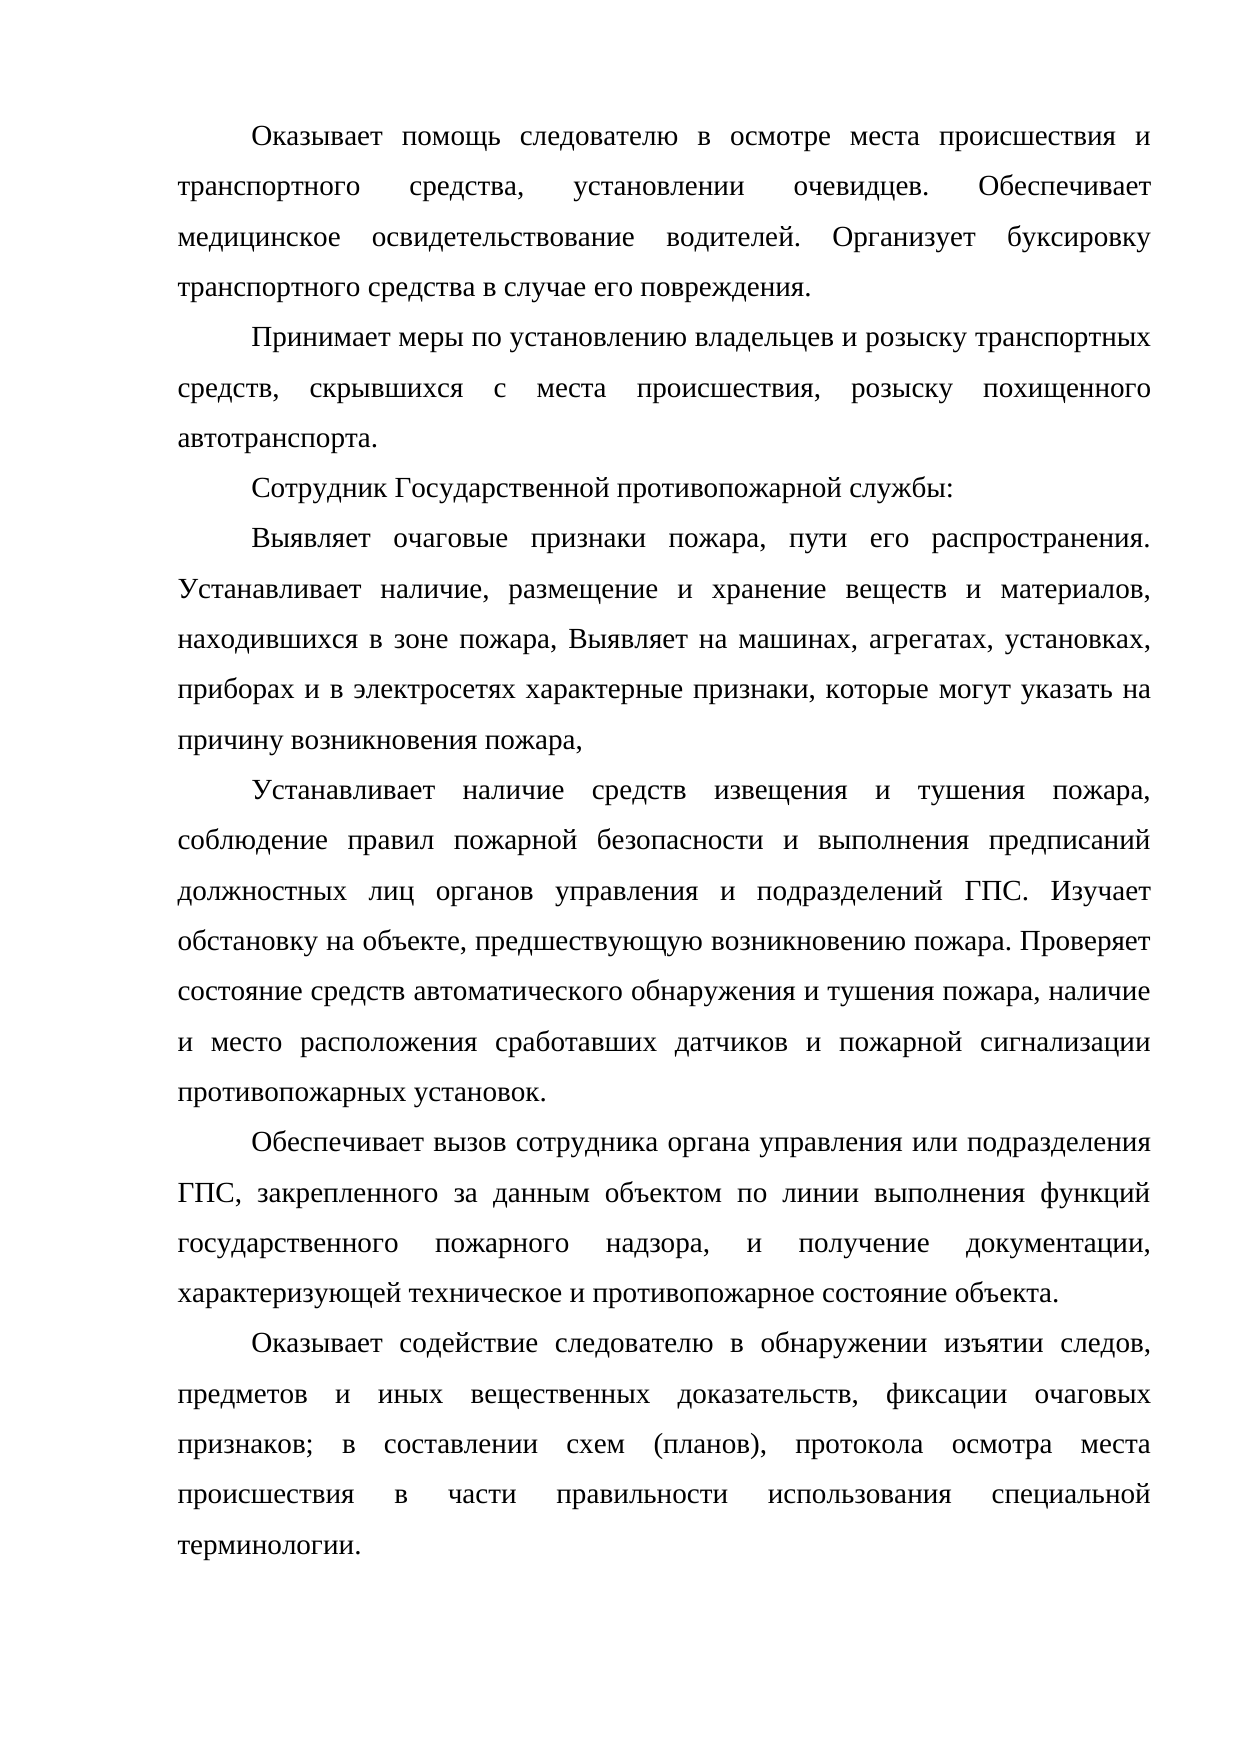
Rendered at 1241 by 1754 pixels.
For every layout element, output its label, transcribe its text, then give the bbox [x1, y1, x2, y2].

text Принимает меры по установлению владельцев и розыску транспортных средств, скрывшихся с места происшествия, розыску похищенного автотранспорта. [177, 319, 1152, 453]
text Сотрудник Государственной противопожарной службы: [177, 470, 1152, 504]
text Обеспечивает вызов сотрудника органа управления или подразделения ГПС, закрепленного за данным объектом по линии выполнения функций государственного пожарного надзора, и получение документации, характеризующей техническое и противопожарное состояние объекта. [177, 1124, 1152, 1309]
text Оказывает содействие следователю в обнаружении изъятии следов, предметов и иных вещественных доказательств, фиксации очаговых признаков; в составлении схем (планов), протокола осмотра места происшествия в части правильности использования специальной терминологии. [177, 1326, 1152, 1560]
text Устанавливает наличие средств извещения и тушения пожара, соблюдение правил пожарной безопасности и выполнения предписаний должностных лиц органов управления и подразделений ГПС. Изучает обстановку на объекте, предшествующую возникновению пожара. Проверяет состояние средств автоматического обнаружения и тушения пожара, наличие и место расположения сработавших датчиков и пожарной сигнализации противопожарных установок. [177, 772, 1152, 1108]
text Выявляет очаговые признаки пожара, пути его распространения. Устанавливает наличие, размещение и хранение веществ и материалов, находившихся в зоне пожара, Выявляет на машинах, агрегатах, установках, приборах и в электросетях характерные признаки, которые могут указать на причину возникновения пожара, [177, 521, 1152, 755]
text Оказывает помощь следователю в осмотре места происшествия и транспортного средства, установлении очевидцев. Обеспечивает медицинское освидетельствование водителей. Организует буксировку транспортного средства в случае его повреждения. [177, 118, 1152, 303]
